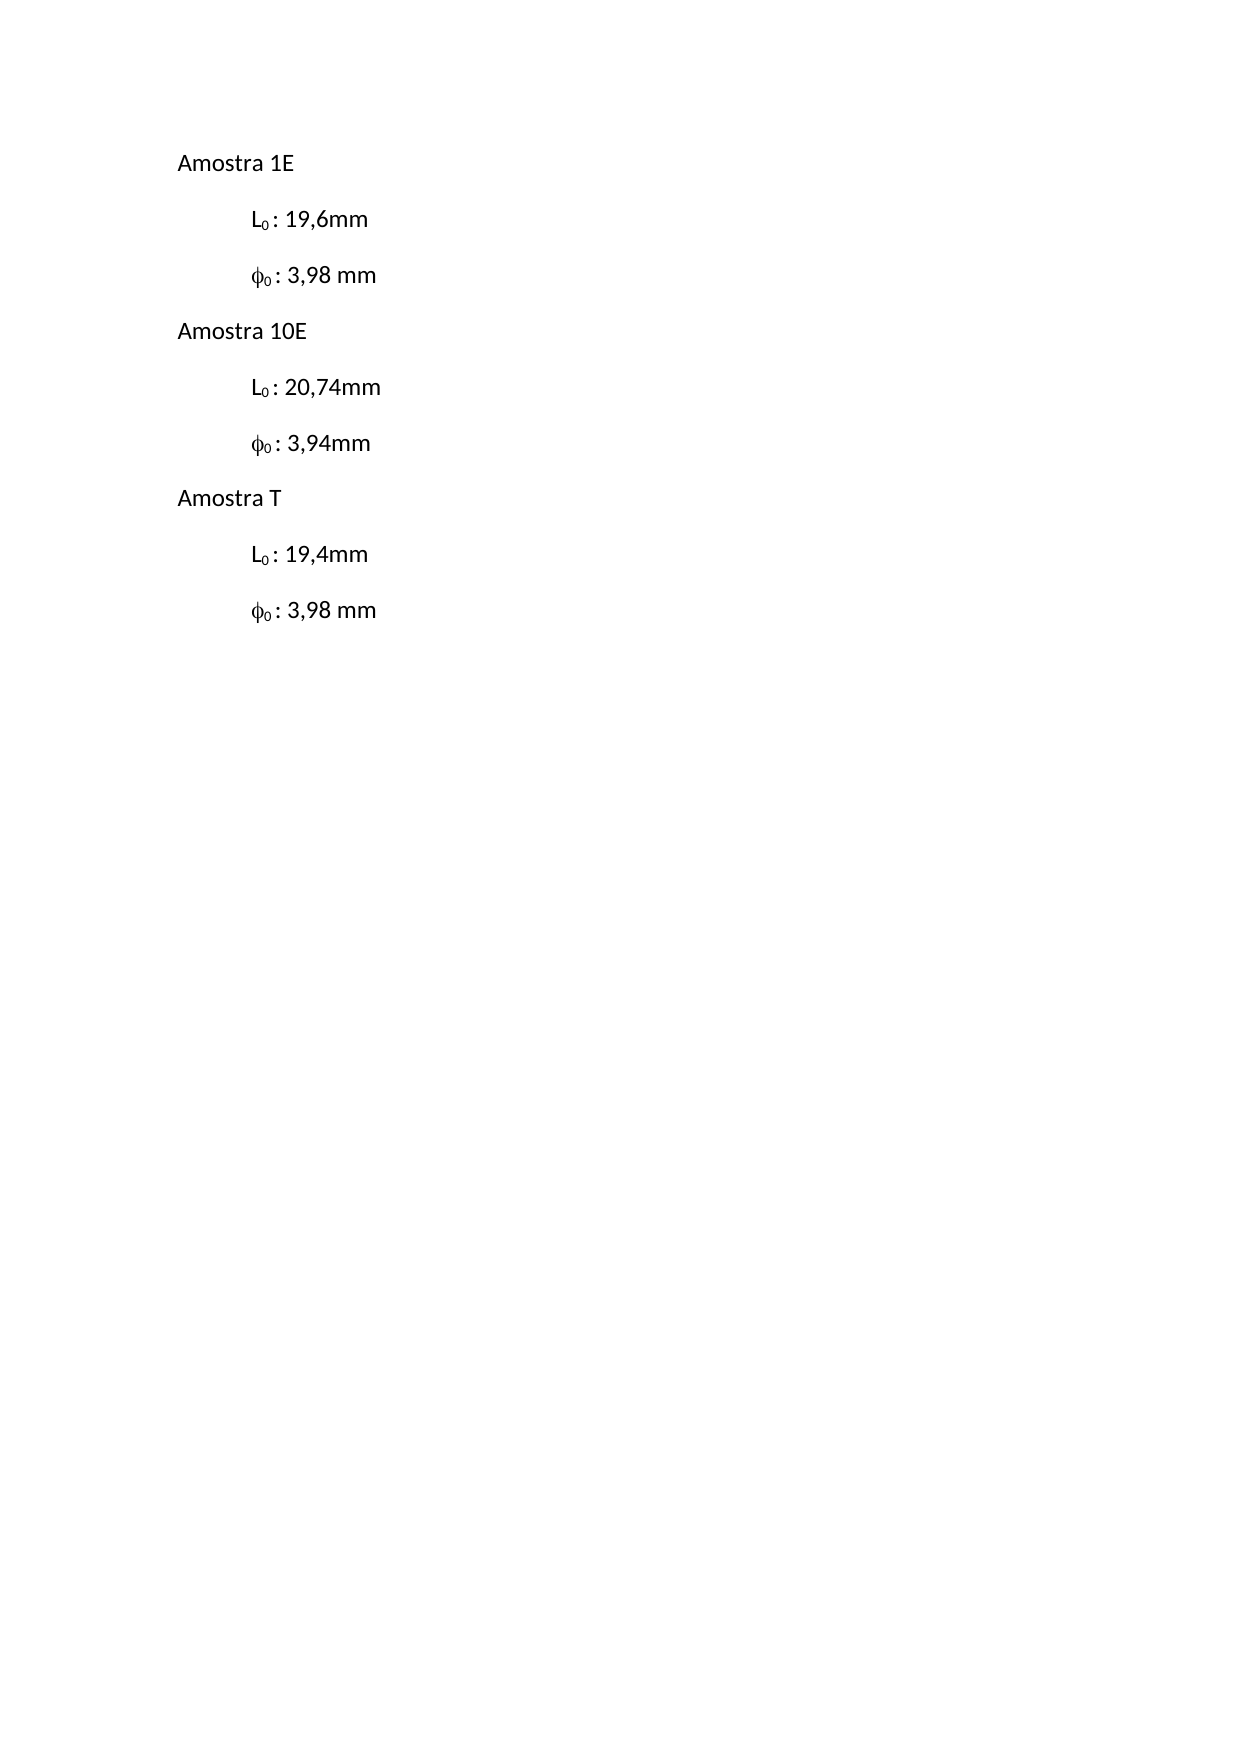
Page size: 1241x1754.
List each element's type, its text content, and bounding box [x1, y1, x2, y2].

text Amostra 10E [177, 315, 1063, 346]
text Amostra 1E [177, 148, 1063, 178]
text L0 : 19,4mm [177, 538, 1063, 569]
text L0 : 20,74mm [177, 371, 1063, 401]
text 0 : 3,98 mm [177, 594, 1063, 625]
text 0 : 3,94mm [177, 427, 1063, 457]
text L0 : 19,6mm [177, 203, 1063, 234]
text Amostra T [177, 483, 1063, 513]
text 0 : 3,98 mm [177, 259, 1063, 290]
